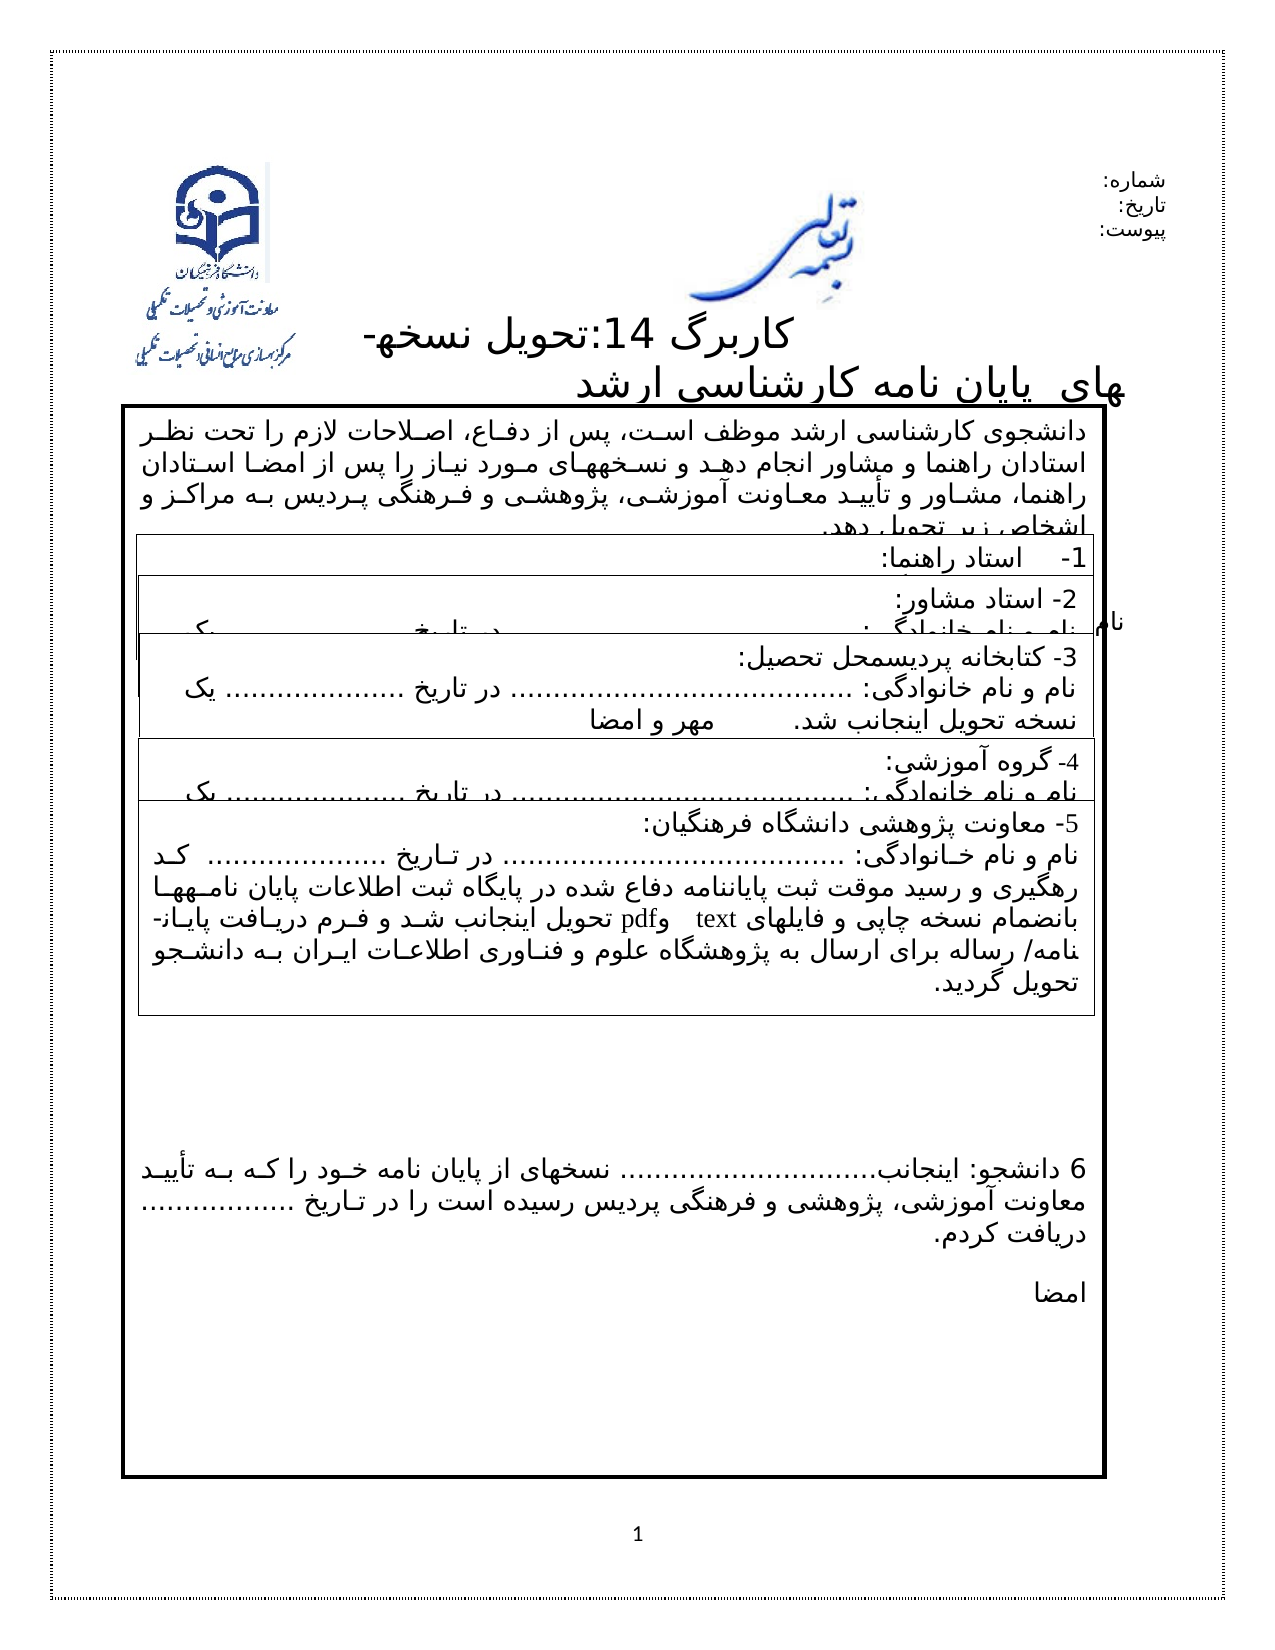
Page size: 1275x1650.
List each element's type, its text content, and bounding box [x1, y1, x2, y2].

text کاربرگ 14:تحویل نسخههای پایان نامه کارشناسی ارشد [150, 310, 1125, 407]
picture [673, 178, 875, 310]
picture [126, 150, 297, 375]
